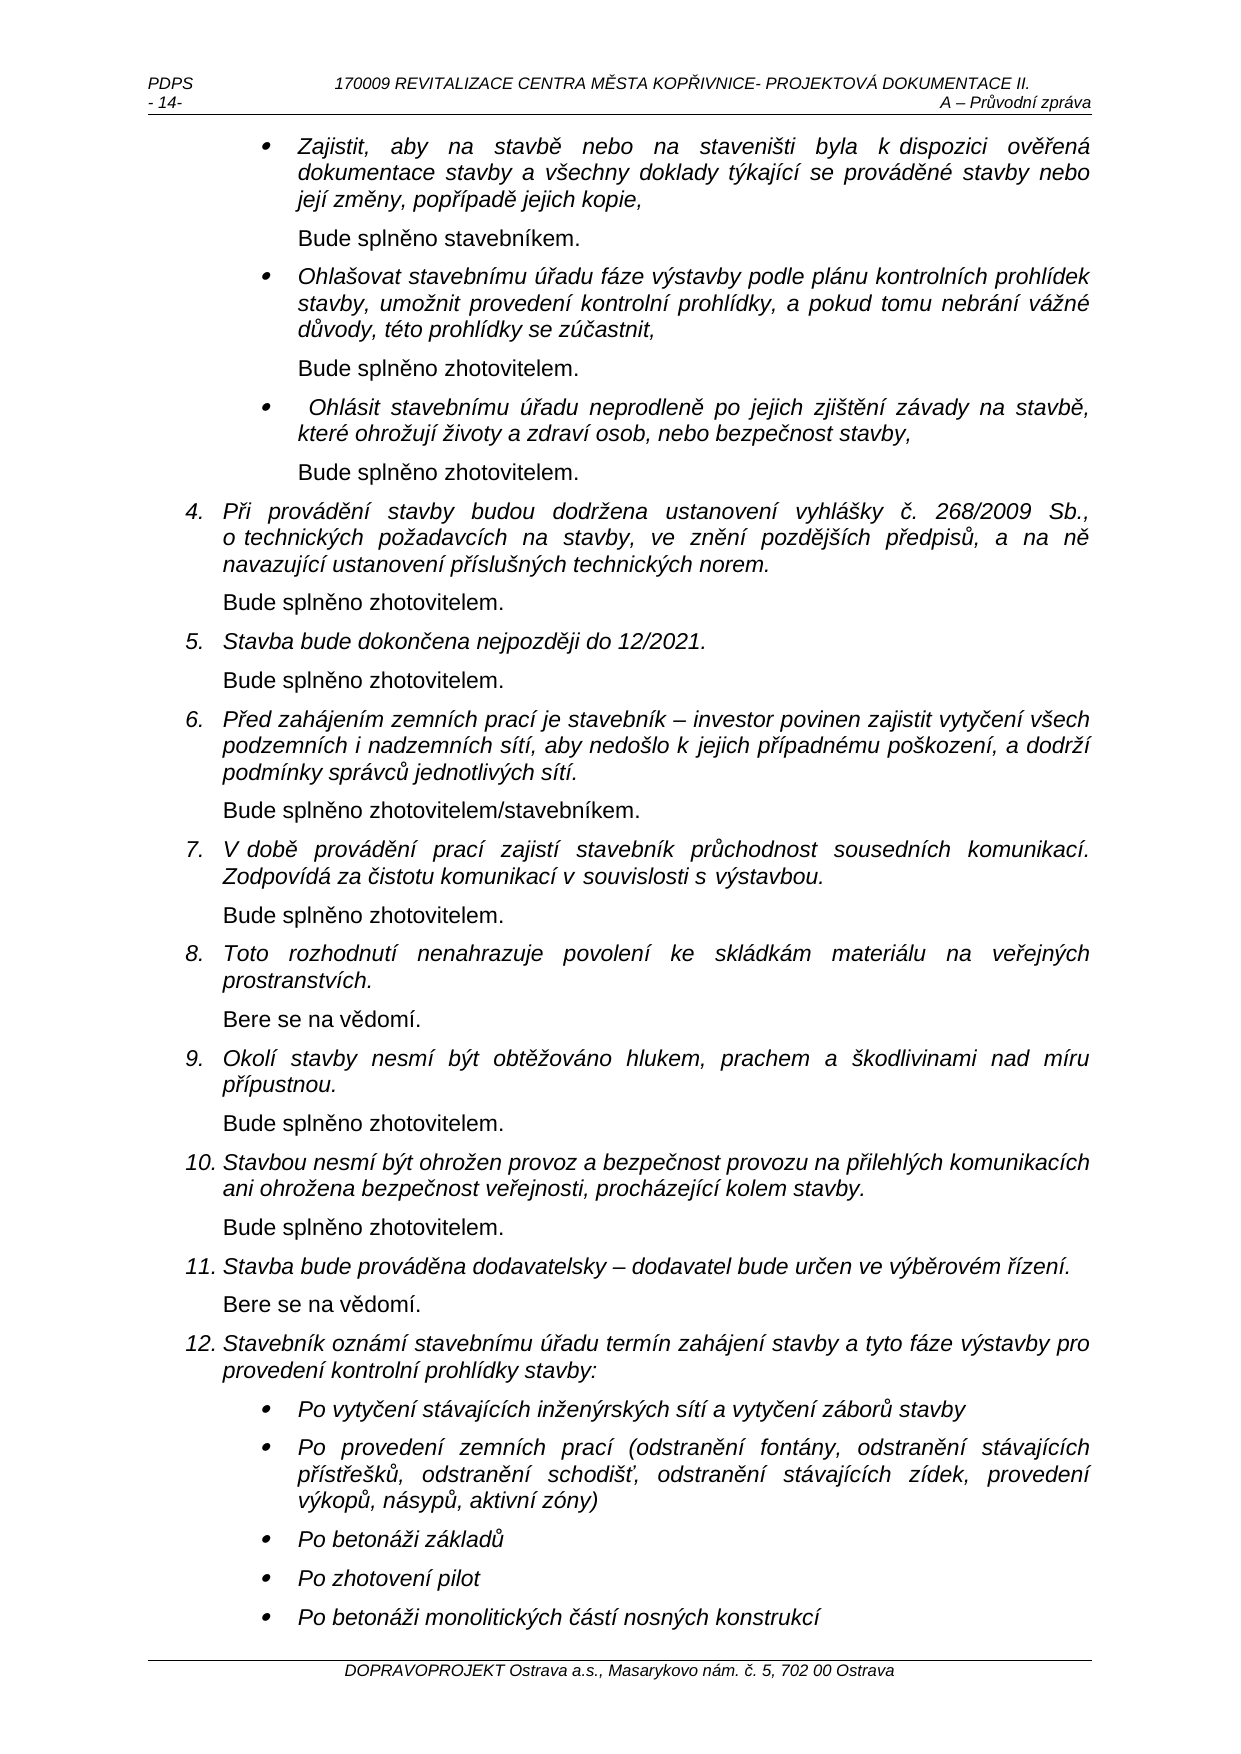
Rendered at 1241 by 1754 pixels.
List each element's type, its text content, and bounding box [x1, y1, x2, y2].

list Stavebník oznámí stavebnímu úřadu termín zahájení stavby a tyto fáze výstavby pro provedení kontrolní prohlídky stavby: [185, 1330, 1092, 1383]
list Bude splněno zhotovitelem. [298, 459, 1092, 485]
list Bude splněno zhotovitelem. [298, 355, 1092, 381]
list Bude splněno zhotovitelem/stavebníkem. [223, 797, 1092, 824]
list Ohlásit stavebnímu úřadu neprodleně po jejich zjištění závady na stavbě, které ohrožují životy a zdraví osob, nebo bezpečnost stavby, [260, 394, 1092, 446]
list Bude splněno zhotovitelem. [223, 667, 1092, 693]
list Bude splněno zhotovitelem. [223, 1110, 1092, 1136]
list Bere se na vědomí. [223, 1291, 1092, 1318]
list Stavbou nesmí být ohrožen provoz a bezpečnost provozu na přilehlých komunikacích ani ohrožena bezpečnost veřejnosti, procházející kolem stavby. [185, 1148, 1092, 1201]
list Bude splněno zhotovitelem. [223, 902, 1092, 928]
list Při provádění stavby budou dodržena ustanovení vyhlášky č. 268/2009 Sb., o technických požadavcích na stavby, ve znění pozdějších předpisů, a na ně navazující ustanovení příslušných technických norem. [185, 498, 1092, 577]
list Po vytyčení stávajících inženýrských sítí a vytyčení záborů stavby [260, 1396, 1092, 1422]
list V době provádění prací zajistí stavebník průchodnost sousedních komunikací. Zodpovídá za čistotu komunikací v souvislosti s výstavbou. [185, 836, 1092, 889]
list Bude splněno stavebníkem. [298, 224, 1092, 251]
list Bere se na vědomí. [223, 1006, 1092, 1032]
list Bude splněno zhotovitelem. [223, 589, 1092, 616]
list Po betonáži základů [260, 1526, 1092, 1552]
list Zajistit, aby na stavbě nebo na staveništi byla k dispozici ověřená dokumentace stavby a všechny doklady týkající se prováděné stavby nebo její změny, popřípadě jejich kopie, [260, 133, 1092, 212]
list Stavba bude dokončena nejpozději do 12/2021. [185, 628, 1092, 654]
list Po provedení zemních prací (odstranění fontány, odstranění stávajících přístřešků, odstranění schodišť, odstranění stávajících zídek, provedení výkopů, násypů, aktivní zóny) [260, 1434, 1092, 1513]
list Okolí stavby nesmí být obtěžováno hlukem, prachem a škodlivinami nad míru přípustnou. [185, 1044, 1092, 1097]
list Toto rozhodnutí nenahrazuje povolení ke skládkám materiálu na veřejných prostranstvích. [185, 940, 1092, 993]
list Ohlašovat stavebnímu úřadu fáze výstavby podle plánu kontrolních prohlídek stavby, umožnit provedení kontrolní prohlídky, a pokud tomu nebrání vážné důvody, této prohlídky se zúčastnit, [260, 263, 1092, 342]
list Bude splněno zhotovitelem. [223, 1214, 1092, 1240]
list Po betonáži monolitických částí nosných konstrukcí [260, 1604, 1092, 1630]
list Stavba bude prováděna dodavatelsky – dodavatel bude určen ve výběrovém řízení. [185, 1253, 1092, 1279]
list Před zahájením zemních prací je stavebník – investor povinen zajistit vytyčení všech podzemních i nadzemních sítí, aby nedošlo k jejich případnému poškození, a dodrží podmínky správců jednotlivých sítí. [185, 706, 1092, 785]
list Po zhotovení pilot [260, 1565, 1092, 1591]
